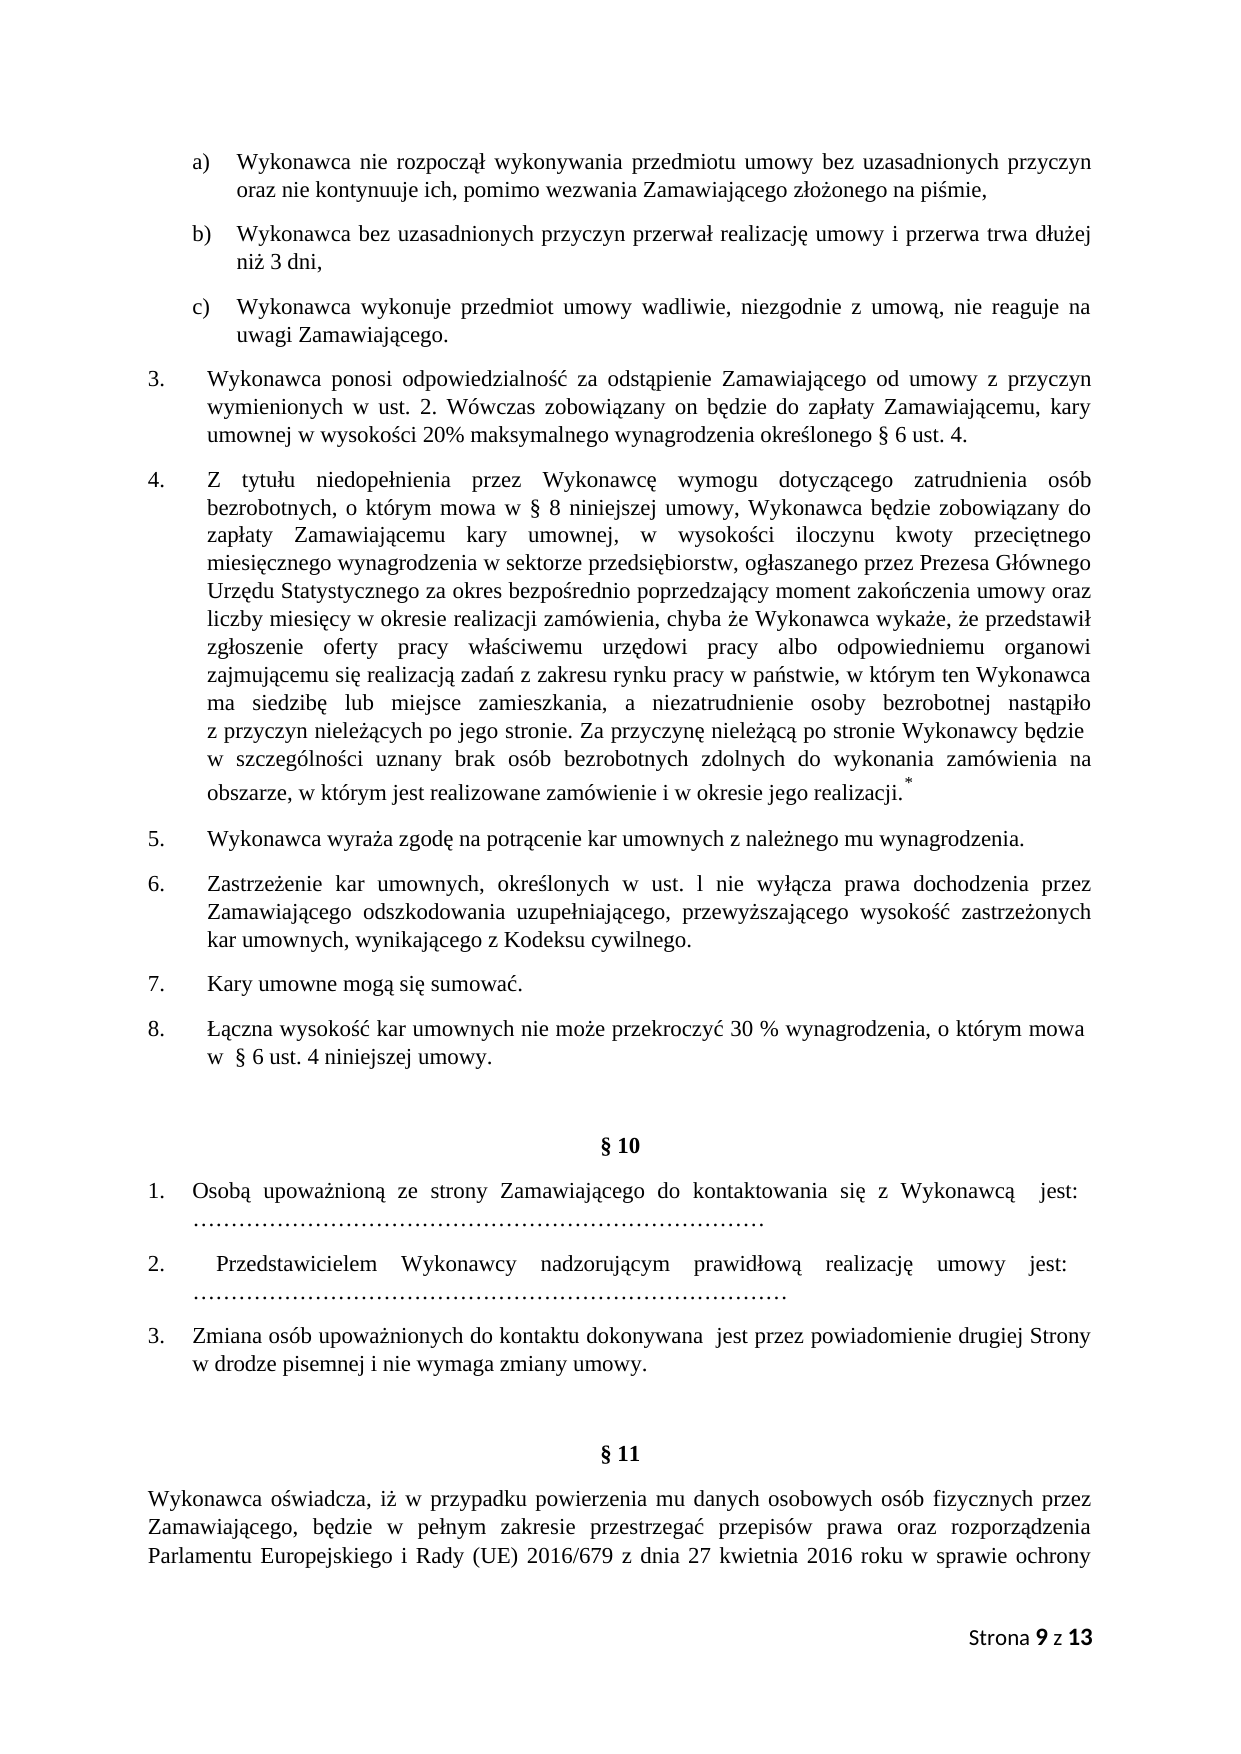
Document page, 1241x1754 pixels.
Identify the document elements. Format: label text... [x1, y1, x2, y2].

list Z tytułu niedopełnienia przez Wykonawcę wymogu dotyczącego zatrudnienia osób bezrobotnych, o którym mowa w § 8 niniejszej umowy, Wykonawca będzie zobowiązany do zapłaty Zamawiającemu kary umownej, w wysokości iloczynu kwoty przeciętnego miesięcznego wynagrodzenia w sektorze przedsiębiorstw, ogłaszanego przez Prezesa Głównego Urzędu Statystycznego za okres bezpośrednio poprzedzający moment zakończenia umowy oraz liczby miesięcy w okresie realizacji zamówienia, chyba że Wykonawca wykaże, że przedstawił zgłoszenie oferty pracy właściwemu urzędowi pracy albo odpowiedniemu organowi zajmującemu się realizacją zadań z zakresu rynku pracy w państwie, w którym ten Wykonawca ma siedzibę lub miejsce zamieszkania, a niezatrudnienie osoby bezrobotnej nastąpiło z przyczyn nieleżących po jego stronie. Za przyczynę nieleżącą po stronie Wykonawcy będzie w szczególności uznany brak osób bezrobotnych zdolnych do wykonania zamówienia na obszarze, w którym jest realizowane zamówienie i w okresie jego realizacji.* [148, 466, 1092, 807]
list Wykonawca wykonuje przedmiot umowy wadliwie, niezgodnie z umową, nie reaguje na uwagi Zamawiającego. [192, 293, 1092, 347]
list Zastrzeżenie kar umownych, określonych w ust. l nie wyłącza prawa dochodzenia przez Zamawiającego odszkodowania uzupełniającego, przewyższającego wysokość zastrzeżonych kar umownych, wynikającego z Kodeksu cywilnego. [148, 870, 1092, 952]
list Wykonawca nie rozpoczął wykonywania przedmiotu umowy bez uzasadnionych przyczyn oraz nie kontynuuje ich, pomimo wezwania Zamawiającego złożonego na piśmie, [192, 148, 1092, 202]
list Wykonawca ponosi odpowiedzialność za odstąpienie Zamawiającego od umowy z przyczyn wymienionych w ust. 2. Wówczas zobowiązany on będzie do zapłaty Zamawiającemu, kary umownej w wysokości 20% maksymalnego wynagrodzenia określonego § 6 ust. 4. [148, 365, 1092, 447]
list Przedstawicielem Wykonawcy nadzorującym prawidłową realizację umowy jest: …………………………………………………………………… [148, 1250, 1092, 1304]
list Kary umowne mogą się sumować. [148, 970, 1092, 997]
list Łączna wysokość kar umownych nie może przekroczyć 30 % wynagrodzenia, o którym mowa w § 6 ust. 4 niniejszej umowy. [148, 1015, 1092, 1069]
text § 10 [148, 1132, 1092, 1159]
list Osobą upoważnioną ze strony Zamawiającego do kontaktowania się z Wykonawcą jest: ………………………………………………………………… [148, 1178, 1092, 1232]
list Wykonawca bez uzasadnionych przyczyn przerwał realizację umowy i przerwa trwa dłużej niż 3 dni, [192, 220, 1092, 274]
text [148, 1485, 1092, 1568]
list Wykonawca wyraża zgodę na potrącenie kar umownych z należnego mu wynagrodzenia. [148, 825, 1092, 852]
text § 11 [148, 1440, 1092, 1466]
list Zmiana osób upoważnionych do kontaktu dokonywana jest przez powiadomienie drugiej Strony w drodze pisemnej i nie wymaga zmiany umowy. [148, 1323, 1092, 1377]
